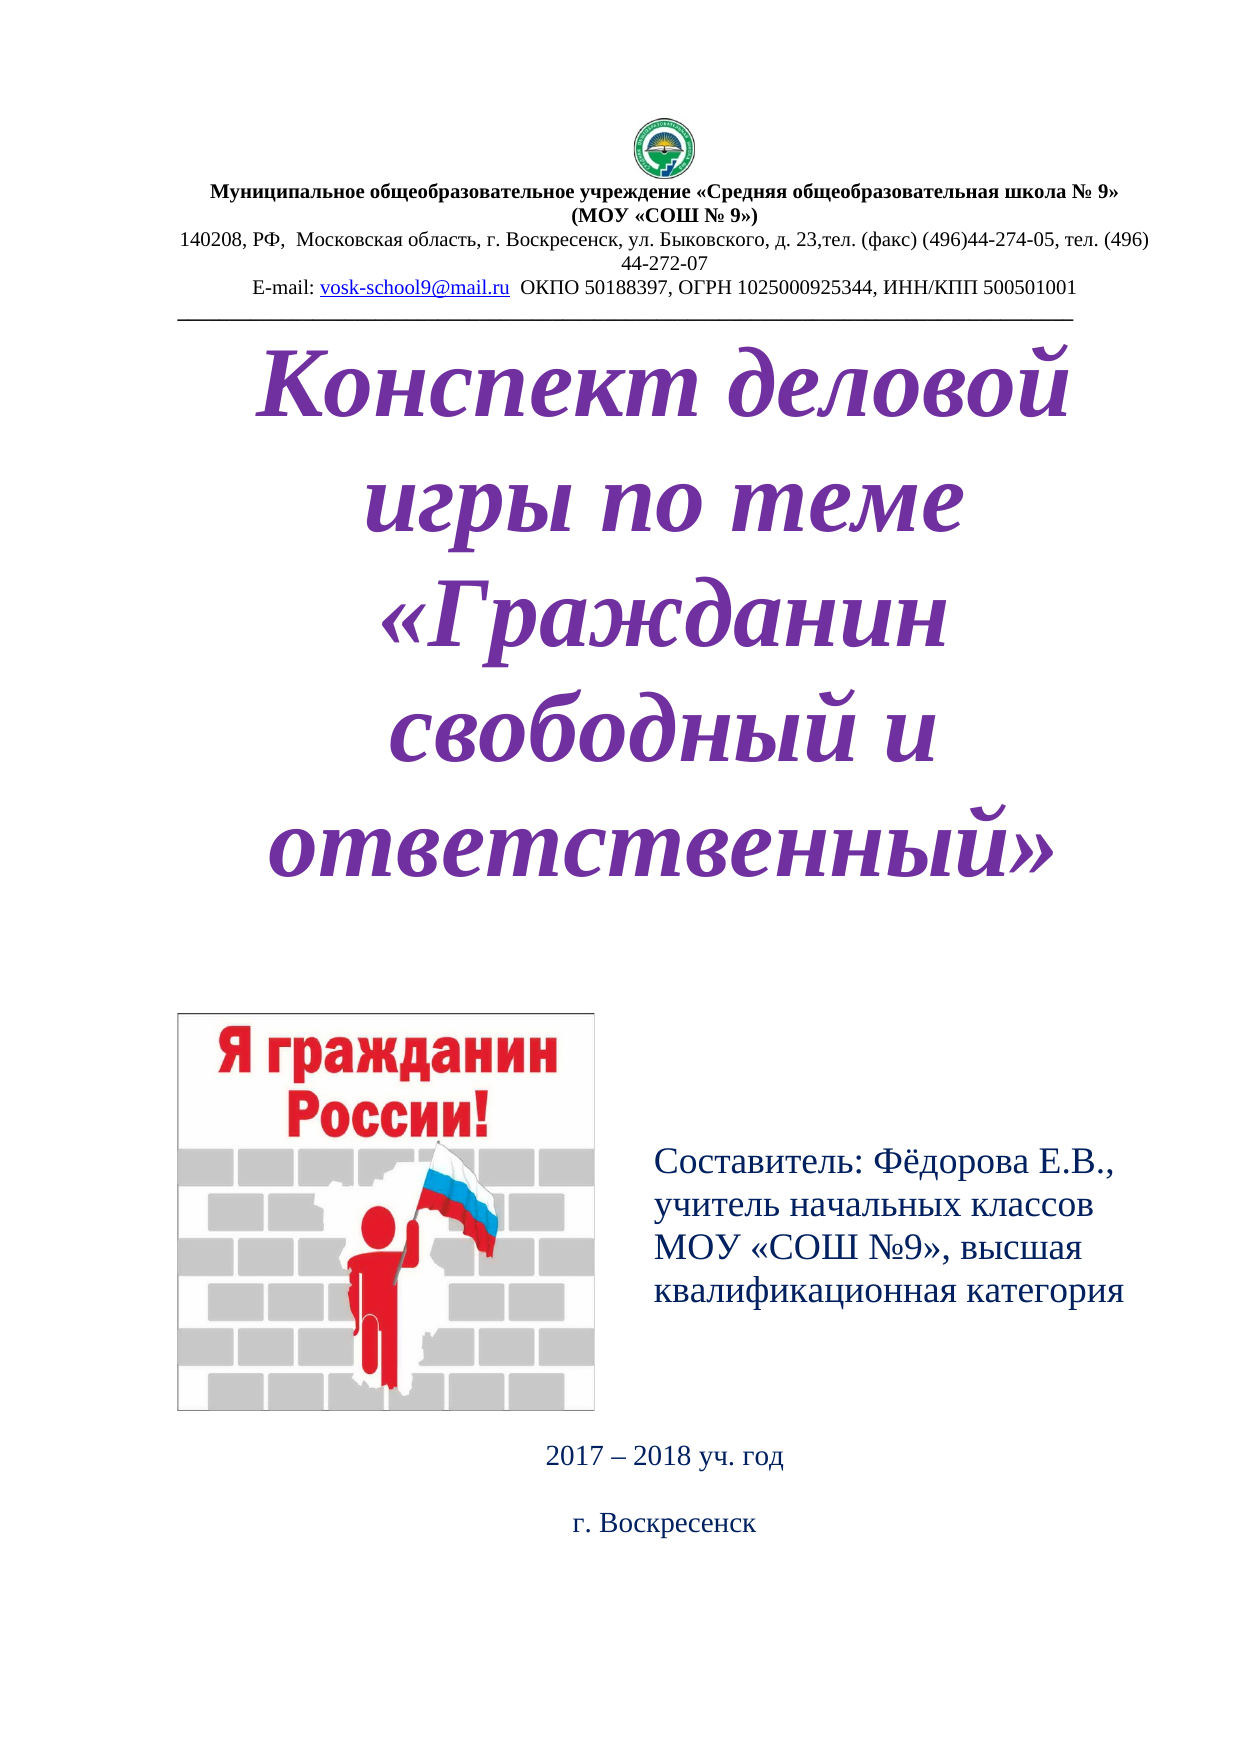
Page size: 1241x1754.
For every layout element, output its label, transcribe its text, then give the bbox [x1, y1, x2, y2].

text 140208, РФ, Московская область, г. Воскресенск, ул. Быковского, д. 23,тел. (факс) (496)44-274-05, тел. (496) 44-272-07 [177, 227, 1152, 275]
picture [177, 1013, 595, 1411]
picture [633, 118, 695, 179]
text г. Воскресенск [177, 1505, 1152, 1539]
text Конспект деловой игры по теме «Гражданин свободный и ответственный» [177, 323, 1152, 898]
text Муниципальное общеобразовательное учреждение «Средняя общеобразовательная школа № 9» [177, 179, 1152, 203]
text (МОУ «СОШ № 9») [177, 203, 1152, 227]
text ______________________________________________________________________________________ [177, 299, 1152, 323]
text E-mail: vosk-school9@mail.ru ОКПО 50188397, ОГРН 1025000925344, ИНН/КПП 500501001 [177, 275, 1152, 299]
text 2017 – 2018 уч. год [177, 1438, 1152, 1472]
